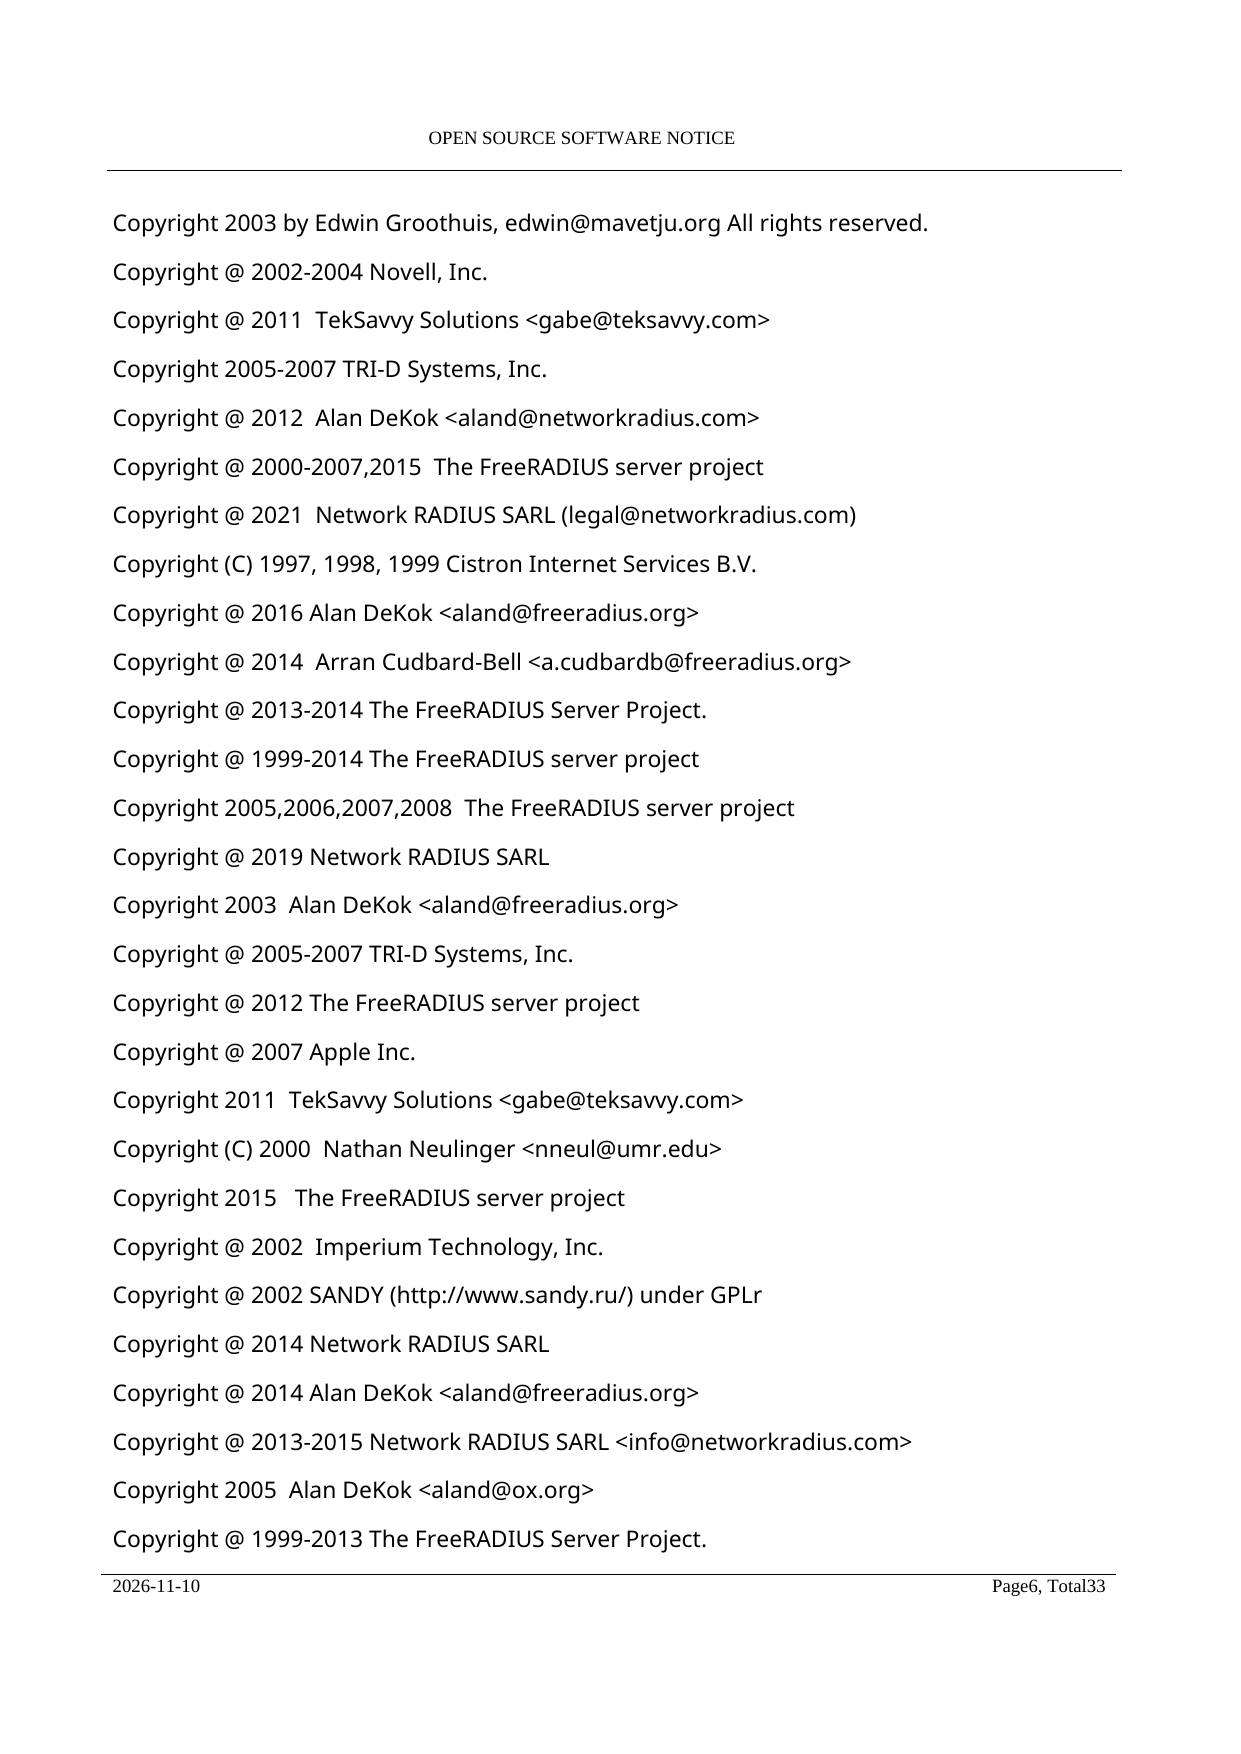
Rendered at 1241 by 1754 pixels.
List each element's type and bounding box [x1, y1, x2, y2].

text [112, 206, 1128, 1555]
